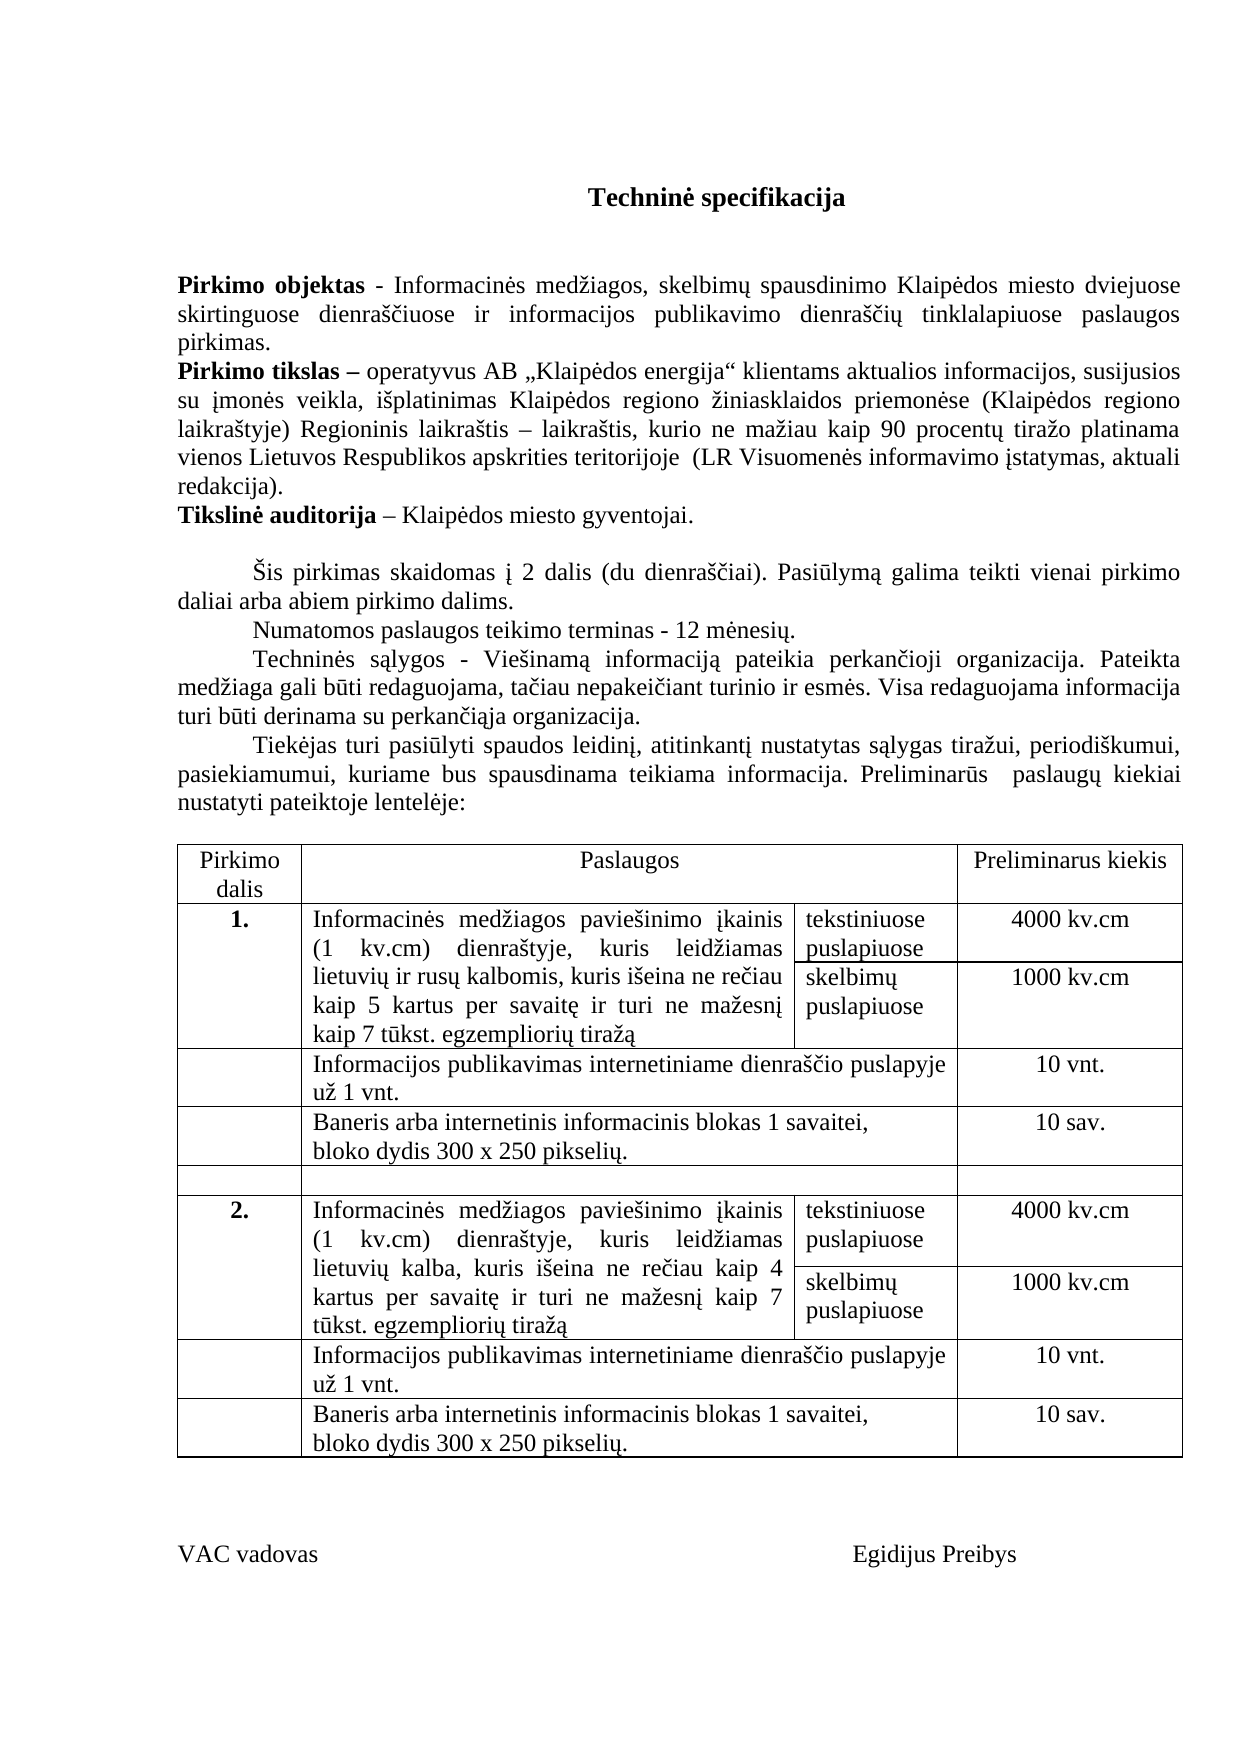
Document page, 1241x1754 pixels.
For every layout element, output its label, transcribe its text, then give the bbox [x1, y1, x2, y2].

text Techninės sąlygos - Viešinamą informaciją pateikia perkančioji organizacija. Pateikta medžiaga gali būti redaguojama, tačiau nepakeičiant turinio ir esmės. Visa redaguojama informacija turi būti derinama su perkančiąja organizacija. [177, 644, 1181, 730]
table_cell [178, 1399, 301, 1456]
table_cell [302, 1166, 957, 1194]
table_cell Informacinės medžiagos paviešinimo įkainis (1 kv.cm) dienraštyje, kuris leidžiamas lietuvių kalba, kuris išeina ne rečiau kaip 4 kartus per savaitę ir turi ne mažesnį kaip 7 tūkst. egzempliorių tiražą [302, 1196, 794, 1339]
table_cell 10 vnt. [958, 1049, 1182, 1106]
table_cell skelbimų puslapiuose [795, 963, 957, 1048]
table_cell Informacijos publikavimas internetiniame dienraščio puslapyje už 1 vnt. [302, 1049, 957, 1106]
table_cell Baneris arba internetinis informacinis blokas 1 savaitei, bloko dydis 300 x 250 pikselių. [302, 1399, 957, 1456]
table_cell tekstiniuose puslapiuose [795, 1196, 957, 1266]
table_cell Informacijos publikavimas internetiniame dienraščio puslapyje už 1 vnt. [302, 1340, 957, 1398]
table_cell Informacinės medžiagos paviešinimo įkainis (1 kv.cm) dienraštyje, kuris leidžiamas lietuvių ir rusų kalbomis, kuris išeina ne rečiau kaip 5 kartus per savaitę ir turi ne mažesnį kaip 7 tūkst. egzempliorių tiražą [302, 904, 794, 1048]
table_header Paslaugos [302, 845, 957, 903]
table_header Preliminarus kiekis [958, 845, 1182, 903]
table_cell [178, 1340, 301, 1398]
table_cell 10 vnt. [958, 1340, 1182, 1398]
table_cell [178, 1166, 301, 1194]
text Pirkimo tikslas – operatyvus AB „Klaipėdos energija“ klientams aktualios informacijos, susijusios su įmonės veikla, išplatinimas Klaipėdos regiono žiniasklaidos priemonėse (Klaipėdos regiono laikraštyje) Regioninis laikraštis – laikraštis, kurio ne mažiau kaip 90 procentų tiražo platinama vienos Lietuvos Respublikos apskrities teritorijoje (LR Visuomenės informavimo įstatymas, aktuali redakcija). [177, 356, 1181, 500]
table_cell 10 sav. [958, 1107, 1182, 1165]
table_cell 10 sav. [958, 1399, 1182, 1456]
text Tiekėjas turi pasiūlyti spaudos leidinį, atitinkantį nustatytas sąlygas tiražui, periodiškumui, pasiekiamumui, kuriame bus spausdinama teikiama informacija. Preliminarūs paslaugų kiekiai nustatyti pateiktoje lentelėje: [177, 730, 1181, 816]
text Tikslinė auditorija – Klaipėdos miesto gyventojai. [177, 500, 1181, 529]
table_cell 1000 kv.cm [958, 963, 1182, 1048]
text VAC vadovas [177, 1539, 1181, 1568]
table_cell skelbimų puslapiuose [795, 1267, 957, 1339]
text Techninė specifikacija [177, 181, 1181, 212]
text Pirkimo objektas - Informacinės medžiagos, skelbimų spausdinimo Klaipėdos miesto dviejuose skirtinguose dienraščiuose ir informacijos publikavimo dienraščių tinklalapiuose paslaugos pirkimas. [177, 270, 1181, 356]
table_cell tekstiniuose puslapiuose [795, 904, 957, 961]
table_cell Baneris arba internetinis informacinis blokas 1 savaitei, bloko dydis 300 x 250 pikselių. [302, 1107, 957, 1165]
table_cell 2. [178, 1196, 301, 1339]
table_cell 4000 kv.cm [958, 904, 1182, 961]
table_header Pirkimo dalis [178, 845, 301, 903]
table_cell 1. [178, 904, 301, 1048]
table_cell 4000 kv.cm [958, 1196, 1182, 1266]
table_cell 1000 kv.cm [958, 1267, 1182, 1339]
text Numatomos paslaugos teikimo terminas - 12 mėnesių. [177, 615, 1181, 644]
table_cell [958, 1166, 1182, 1194]
table_cell [178, 1107, 301, 1165]
text Šis pirkimas skaidomas į 2 dalis (du dienraščiai). Pasiūlymą galima teikti vienai pirkimo daliai arba abiem pirkimo dalims. [177, 557, 1181, 615]
table_cell [178, 1049, 301, 1106]
